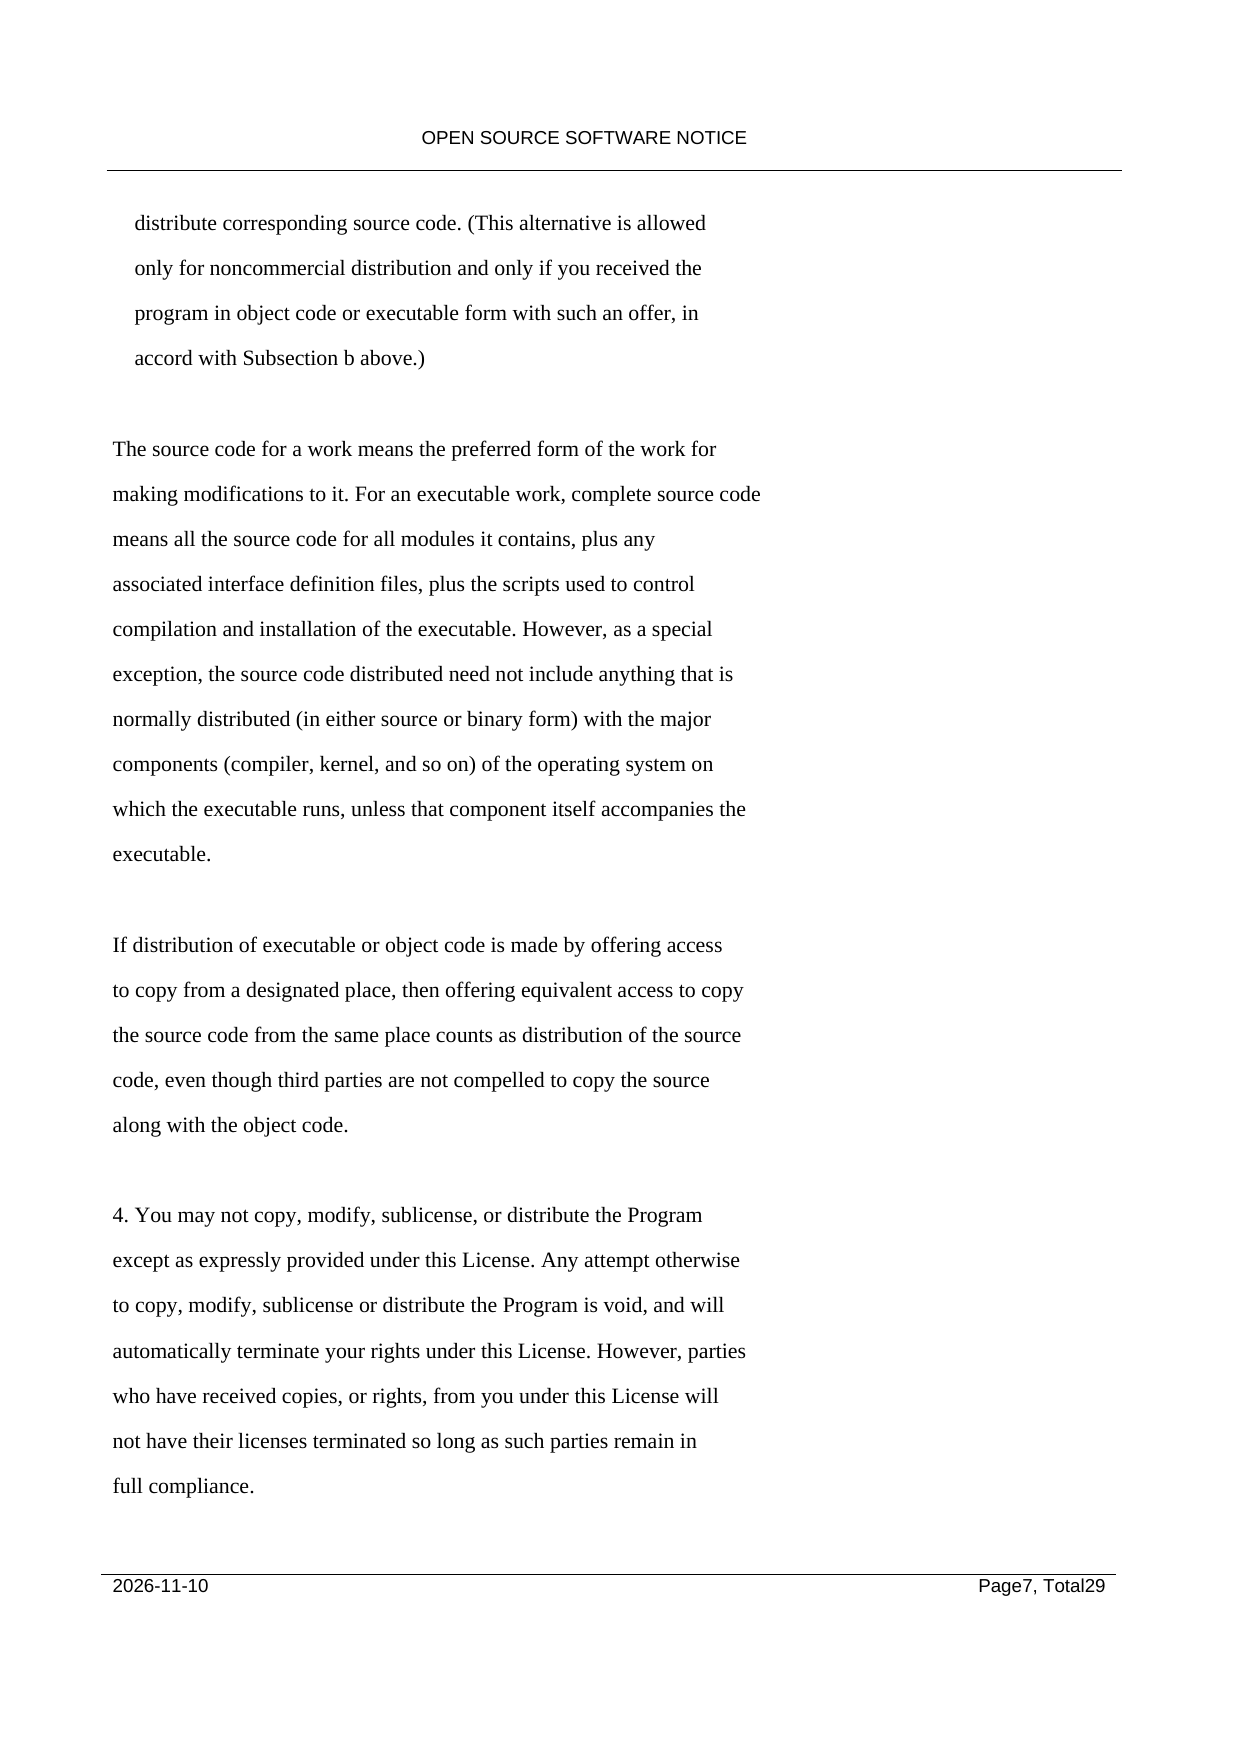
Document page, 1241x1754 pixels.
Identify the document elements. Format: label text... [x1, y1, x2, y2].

text not have their licenses terminated so long as such parties remain in [112, 1424, 1128, 1457]
text along with the object code. [112, 1108, 1128, 1141]
text automatically terminate your rights under this License. However, parties [112, 1334, 1128, 1366]
text making modifications to it. For an executable work, complete source code [112, 477, 1128, 509]
text means all the source code for all modules it contains, plus any [112, 522, 1128, 554]
text only for noncommercial distribution and only if you received the [112, 251, 1128, 284]
text distribute corresponding source code. (This alternative is allowed [112, 206, 1128, 239]
text accord with Subsection b above.) [112, 342, 1128, 374]
text which the executable runs, unless that component itself accompanies the [112, 793, 1128, 825]
text normally distributed (in either source or binary form) with the major [112, 702, 1128, 735]
text If distribution of executable or object code is made by offering access [112, 928, 1128, 961]
text exception, the source code distributed need not include anything that is [112, 657, 1128, 690]
text compilation and installation of the executable. However, as a special [112, 612, 1128, 645]
text except as expressly provided under this License. Any attempt otherwise [112, 1244, 1128, 1276]
text 4. You may not copy, modify, sublicense, or distribute the Program [112, 1199, 1128, 1231]
text who have received copies, or rights, from you under this License will [112, 1379, 1128, 1412]
text components (compiler, kernel, and so on) of the operating system on [112, 748, 1128, 780]
text The source code for a work means the preferred form of the work for [112, 432, 1128, 464]
text to copy from a designated place, then offering equivalent access to copy [112, 973, 1128, 1006]
text executable. [112, 838, 1128, 870]
text to copy, modify, sublicense or distribute the Program is void, and will [112, 1289, 1128, 1321]
text full compliance. [112, 1469, 1128, 1502]
text code, even though third parties are not compelled to copy the source [112, 1063, 1128, 1096]
text associated interface definition files, plus the scripts used to control [112, 567, 1128, 600]
text program in object code or executable form with such an offer, in [112, 297, 1128, 329]
text the source code from the same place counts as distribution of the source [112, 1018, 1128, 1051]
